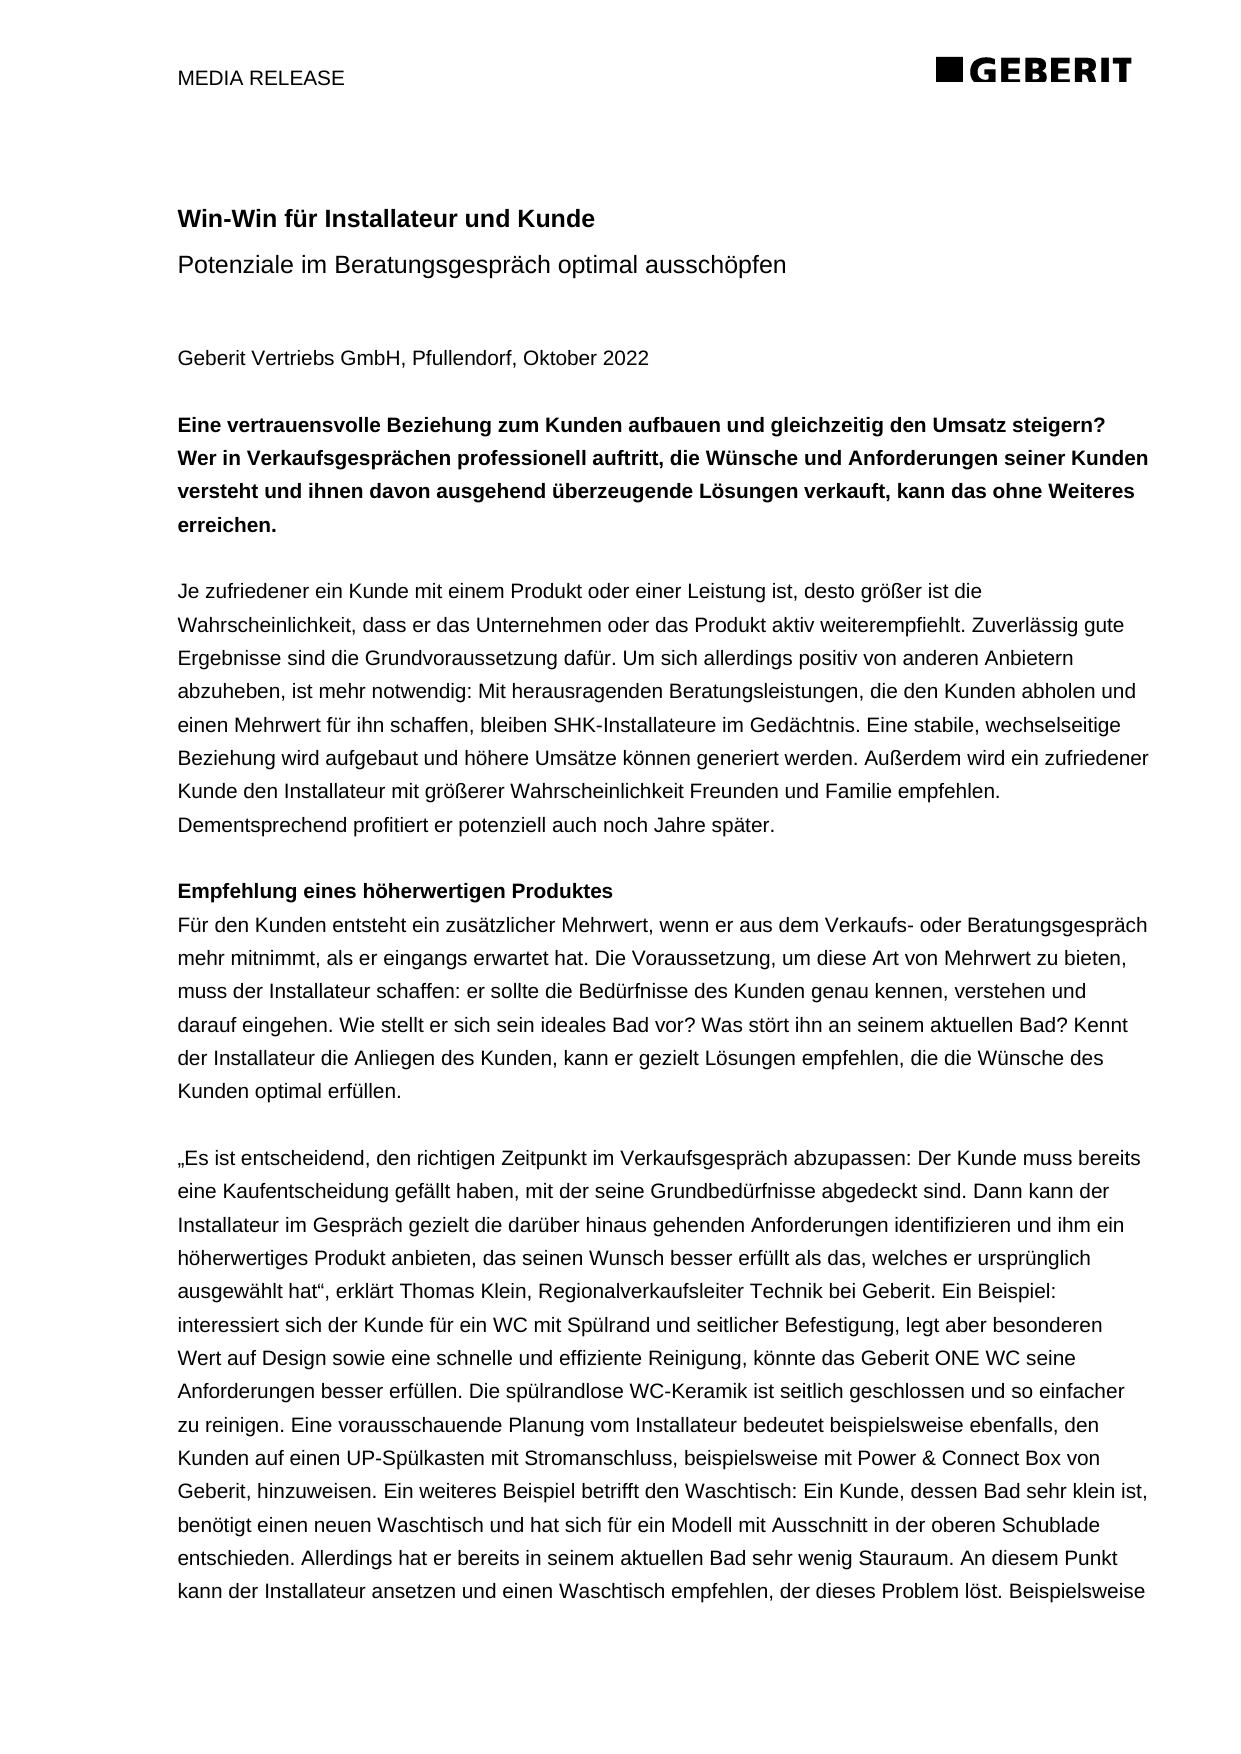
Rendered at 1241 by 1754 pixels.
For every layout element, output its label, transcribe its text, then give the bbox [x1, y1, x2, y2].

picture [935, 56, 1132, 82]
text Potenziale im Beratungsgespräch optimal ausschöpfen [177, 247, 1152, 314]
text Win-Win für Installateur und Kunde [177, 204, 1152, 233]
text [177, 339, 1152, 1606]
